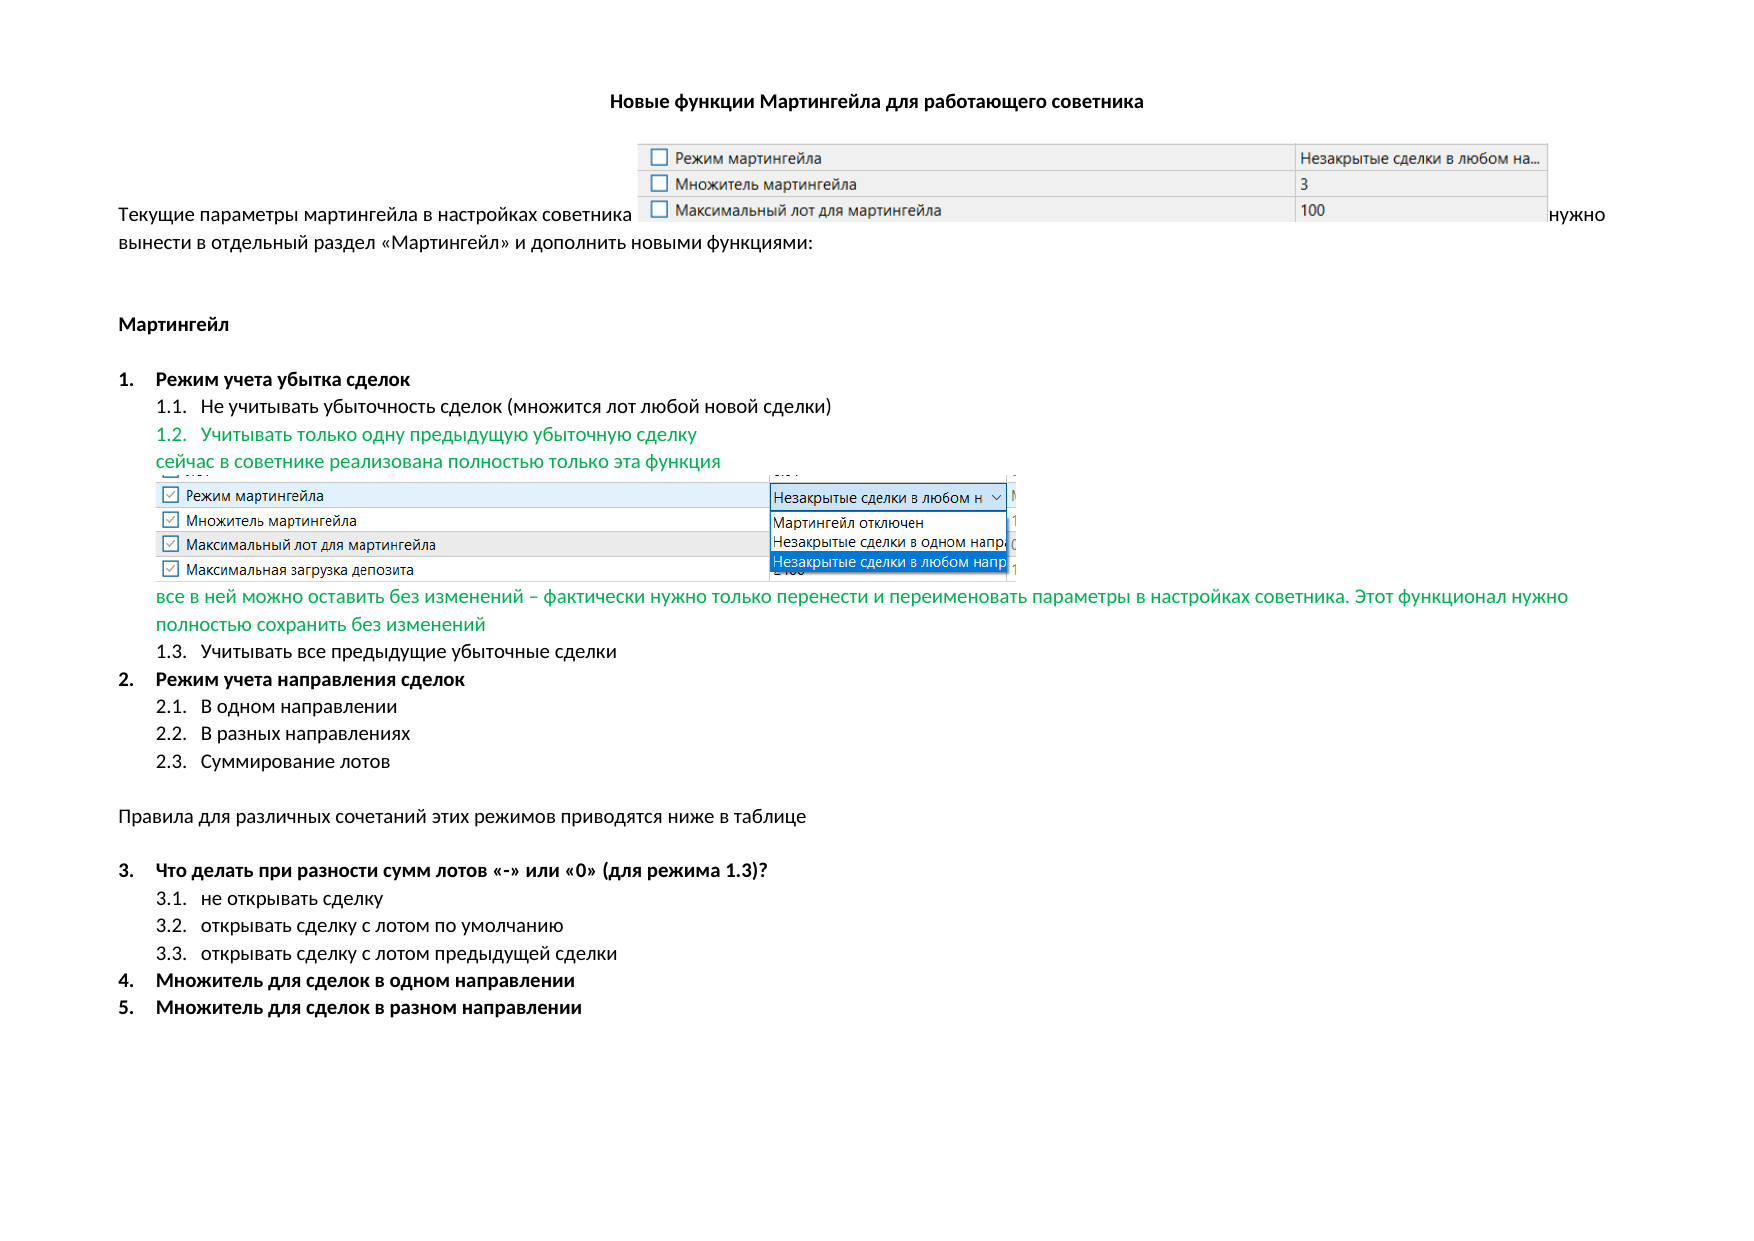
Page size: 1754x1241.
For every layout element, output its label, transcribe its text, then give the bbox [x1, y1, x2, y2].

list Суммирование лотов [156, 748, 1636, 773]
text сейчас в советнике реализована полностью только эта функция [156, 448, 1636, 474]
list Учитывать только одну предыдущую убыточную сделку [156, 421, 1636, 446]
list Режим учета убытка сделок [118, 366, 1636, 391]
text все в ней можно оставить без изменений – фактически нужно только перенести и переименовать параметры в настройках советника. Этот функционал нужно полностью сохранить без изменений [156, 584, 1636, 636]
text Новые функции Мартингейла для работающего советника [118, 89, 1636, 114]
list В одном направлении [156, 693, 1636, 719]
list Не учитывать убыточность сделок (множится лот любой новой сделки) [156, 393, 1636, 419]
text Мартингейл [118, 311, 1636, 337]
list Множитель для сделок в одном направлении [118, 967, 1636, 993]
list Что делать при разности сумм лотов «-» или «0» (для режима 1.3)? [118, 858, 1636, 883]
list не открывать сделку [156, 885, 1636, 910]
picture [637, 143, 1549, 222]
list открывать сделку с лотом предыдущей сделки [156, 940, 1636, 965]
list открывать сделку с лотом по умолчанию [156, 912, 1636, 938]
list В разных направлениях [156, 721, 1636, 746]
list Учитывать все предыдущие убыточные сделки [156, 638, 1636, 664]
text Правила для различных сочетаний этих режимов приводятся ниже в таблице [118, 803, 1636, 828]
list Режим учета направления сделок [118, 666, 1636, 691]
picture [155, 475, 1016, 582]
list Множитель для сделок в разном направлении [118, 994, 1636, 1020]
